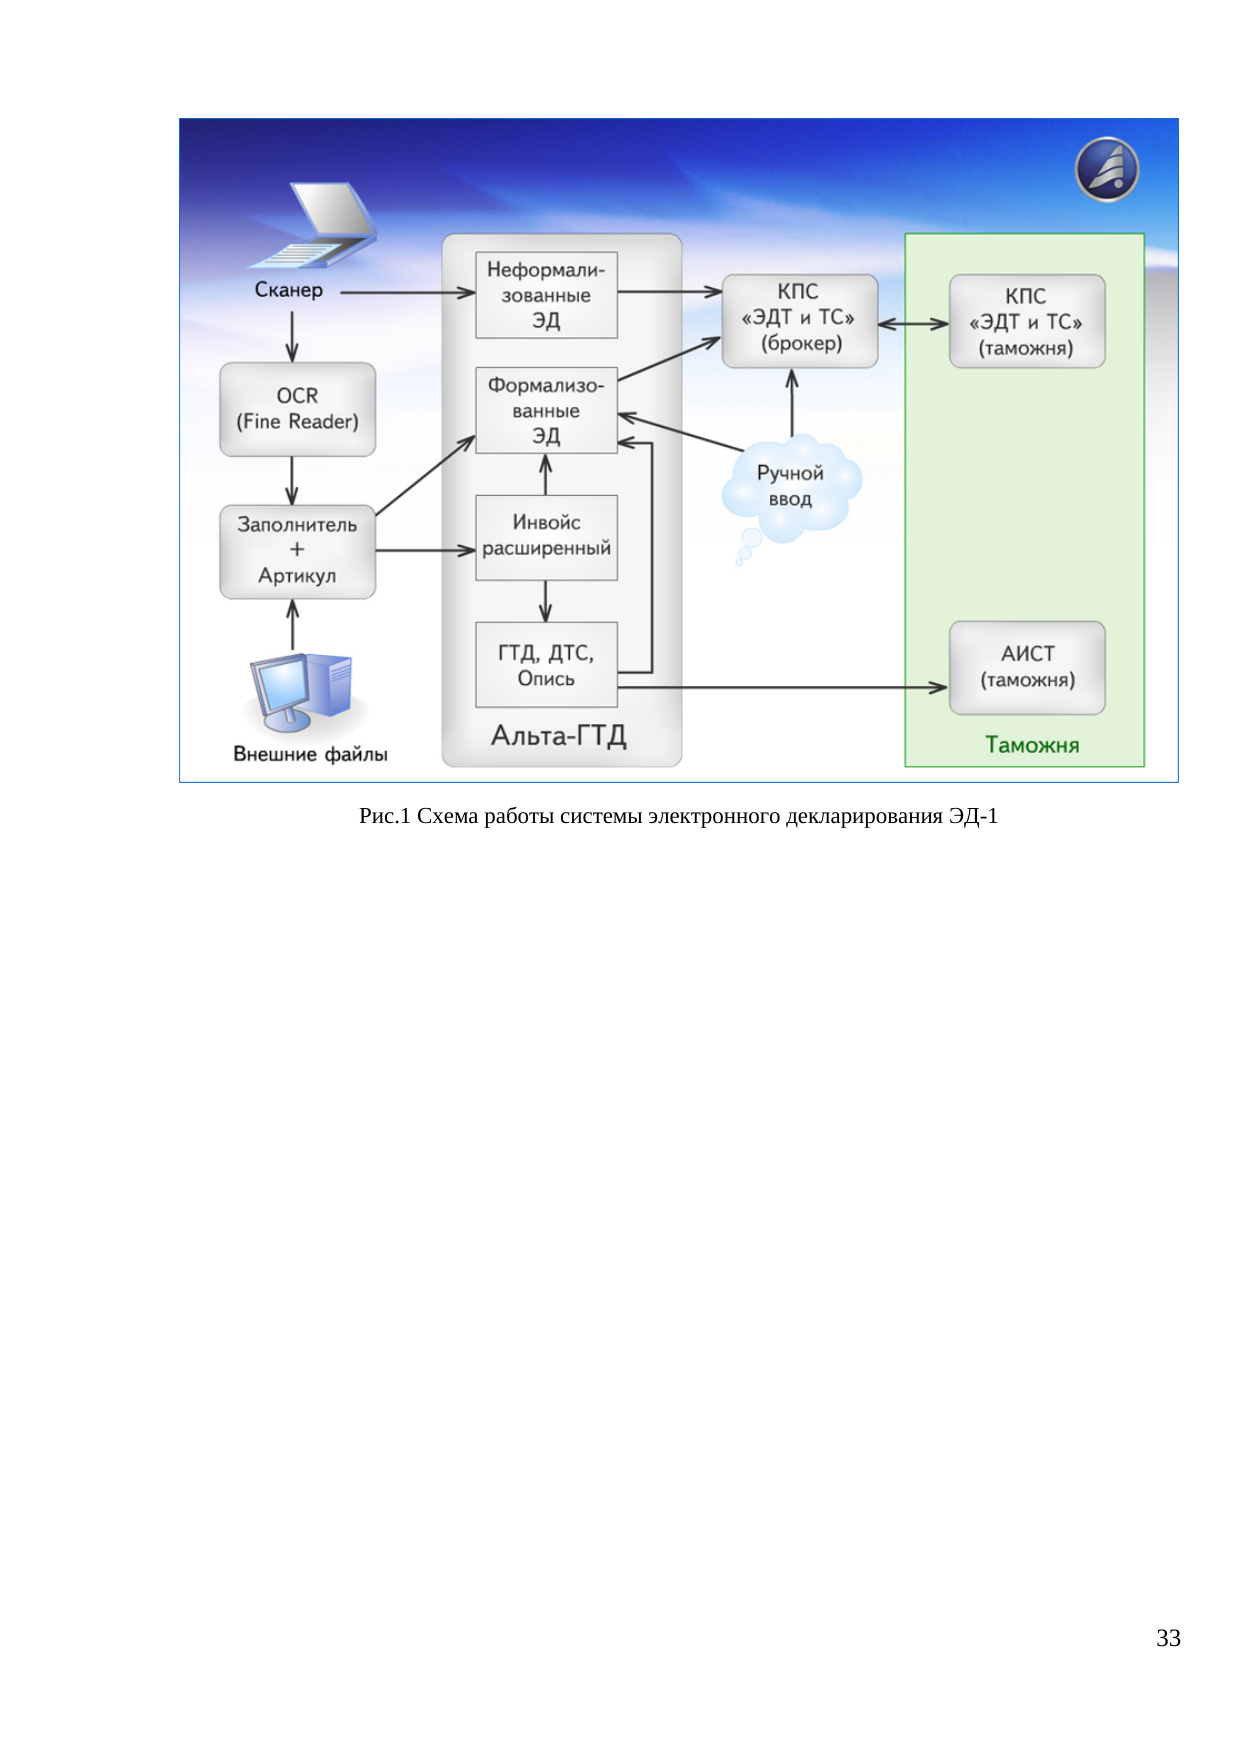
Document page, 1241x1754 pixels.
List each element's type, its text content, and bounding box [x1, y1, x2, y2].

picture [179, 118, 1179, 783]
text Рис.1 Схема работы системы электронного декларирования ЭД-1 [177, 802, 1181, 828]
